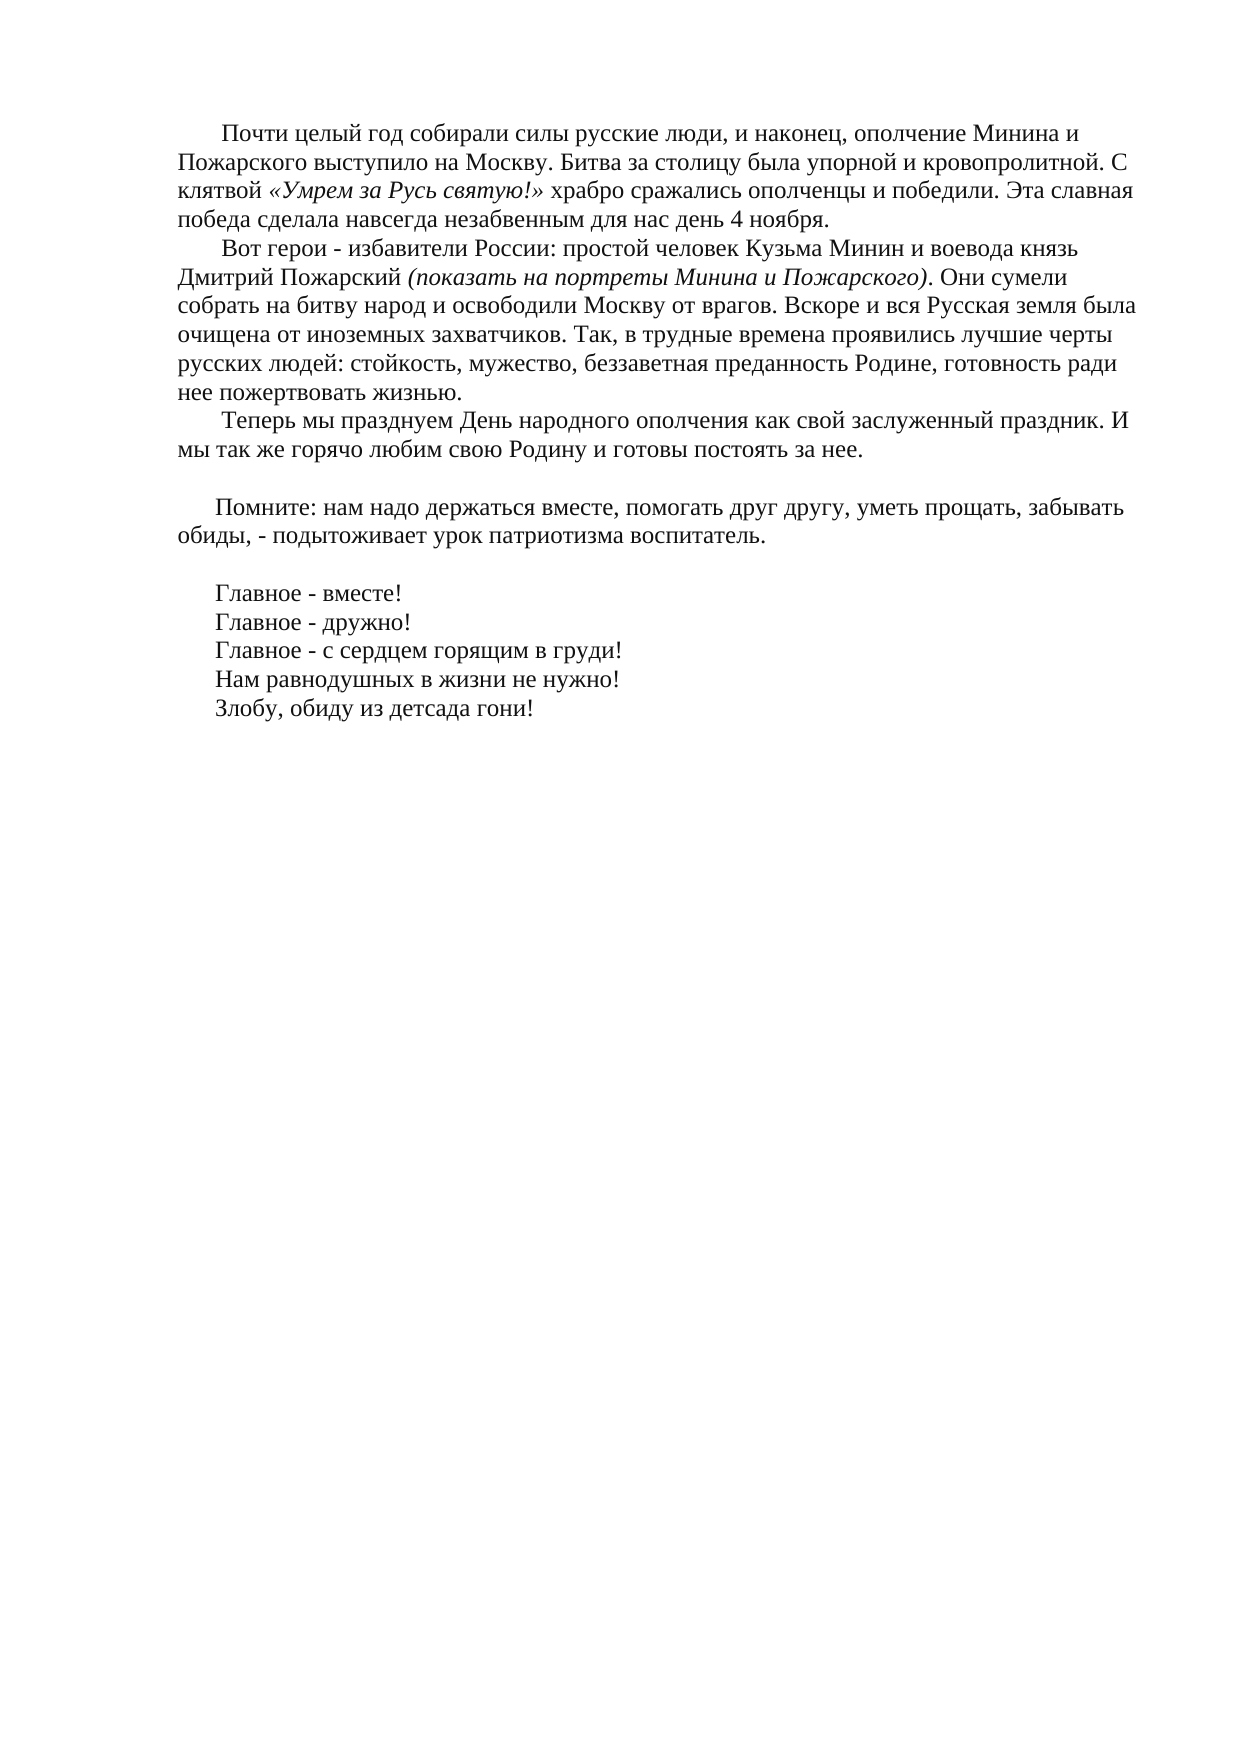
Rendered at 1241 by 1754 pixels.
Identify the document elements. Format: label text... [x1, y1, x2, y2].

text Теперь мы празднуем День народного ополчения как свой заслуженный праздник. И мы так же горячо любим свою Родину и готовы постоять за нее. [177, 406, 1152, 463]
text Главное - вместе! [177, 578, 1152, 607]
text Вот герои - избавители России: простой человек Кузьма Минин и воевода князь Дмитрий Пожарский (показать на портреты Минина и Пожарского). Они сумели собрать на битву народ и освободили Москву от врагов. Вскоре и вся Русская земля была очищена от иноземных захватчиков. Так, в трудные времена проявились лучшие черты русских людей: стойкость, мужество, беззаветная преданность Родине, готовность ради нее пожертвовать жизнью. [177, 233, 1152, 406]
text Главное - дружно! [177, 607, 1152, 636]
text Нам равнодушных в жизни не нужно! [177, 664, 1152, 693]
text Почти целый год собирали силы русские люди, и наконец, ополчение Минина и Пожарского выступило на Москву. Битва за столицу была упорной и кровопролитной. С клятвой «Умрем за Русь святую!» храбро сражались ополченцы и победили. Эта славная победа сделала навсегда незабвенным для нас день 4 ноября. [177, 118, 1152, 233]
text Помните: нам надо держаться вместе, помогать друг другу, уметь прощать, забывать обиды, - подытоживает урок патриотизма воспитатель. [177, 492, 1152, 549]
text Главное - с сердцем горящим в груди! [177, 636, 1152, 664]
text Злобу, обиду из детсада гони! [177, 693, 1152, 722]
